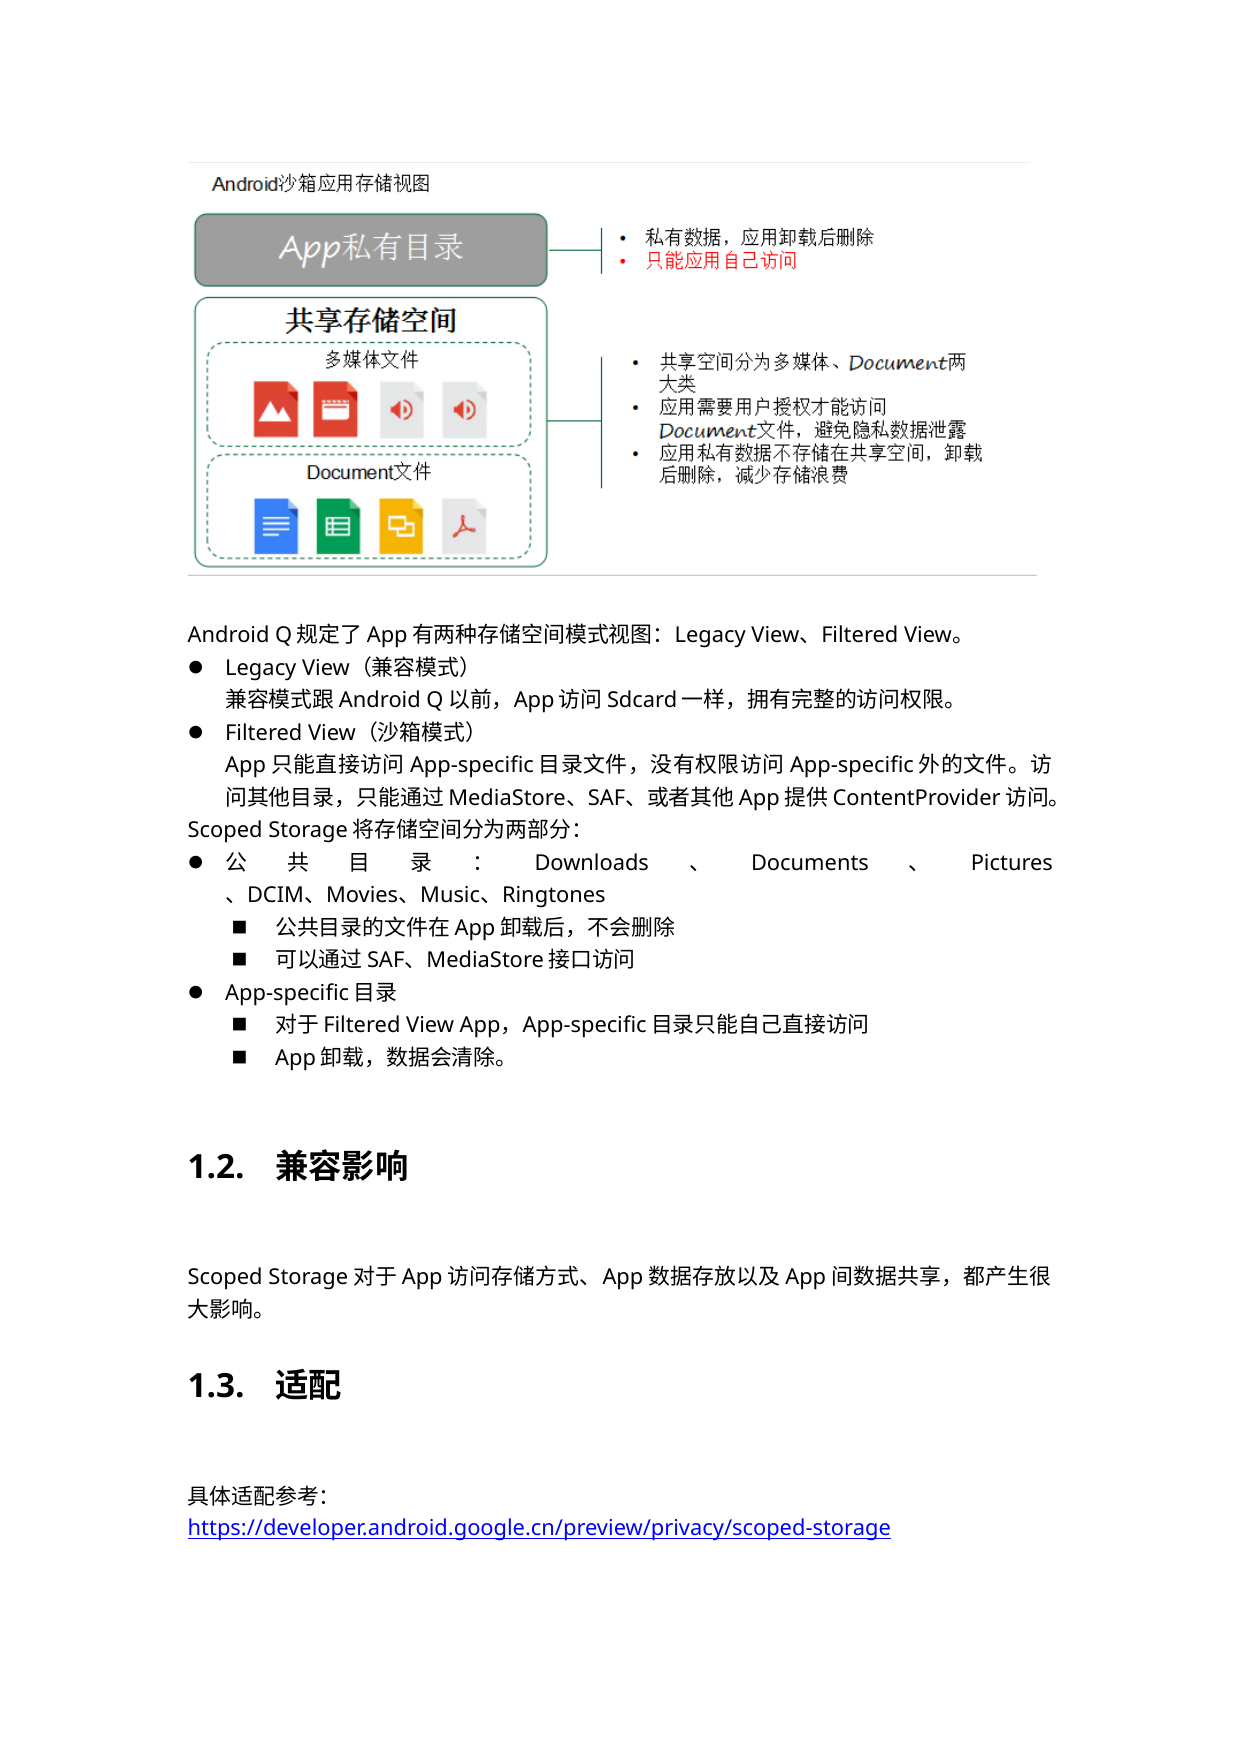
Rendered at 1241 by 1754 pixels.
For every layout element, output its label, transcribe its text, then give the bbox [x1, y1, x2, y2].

subtitle 适配 [187, 1351, 1053, 1416]
list App卸载，数据会清除。 [231, 1039, 1053, 1072]
text Scoped Storage对于App访问存储方式、App数据存放以及App间数据共享，都产生很大影响。 [187, 1259, 1053, 1324]
text https://developer.android.google.cn/preview/privacy/scoped-storage [187, 1511, 1053, 1543]
text App只能直接访问App-specific目录文件，没有权限访问App-specific外的文件。访问其他目录，只能通过MediaStore、SAF、或者其他App提供ContentProvider访问。 [225, 747, 1053, 812]
list Filtered View（沙箱模式） [187, 714, 1053, 747]
list 公共目录的文件在App卸载后，不会删除 [231, 909, 1053, 942]
subtitle 兼容影响 [187, 1132, 1053, 1197]
text Scoped Storage将存储空间分为两部分： [187, 812, 1053, 844]
list Legacy View（兼容模式） [187, 649, 1053, 682]
list 对于Filtered View App，App-specific目录只能自己直接访问 [231, 1007, 1053, 1039]
text 兼容模式跟Android Q以前，App访问Sdcard一样，拥有完整的访问权限。 [225, 682, 1053, 714]
text Android Q规定了App有两种存储空间模式视图：Legacy View、Filtered View。 [187, 617, 1053, 649]
list 公共目录：Downloads、Documents、Pictures 、DCIM、Movies、Music、Ringtones [187, 844, 1053, 909]
list App-specific目录 [187, 974, 1053, 1007]
picture [187, 162, 1053, 576]
list 可以通过SAF、MediaStore接口访问 [231, 942, 1053, 974]
text 具体适配参考： [187, 1478, 1053, 1511]
